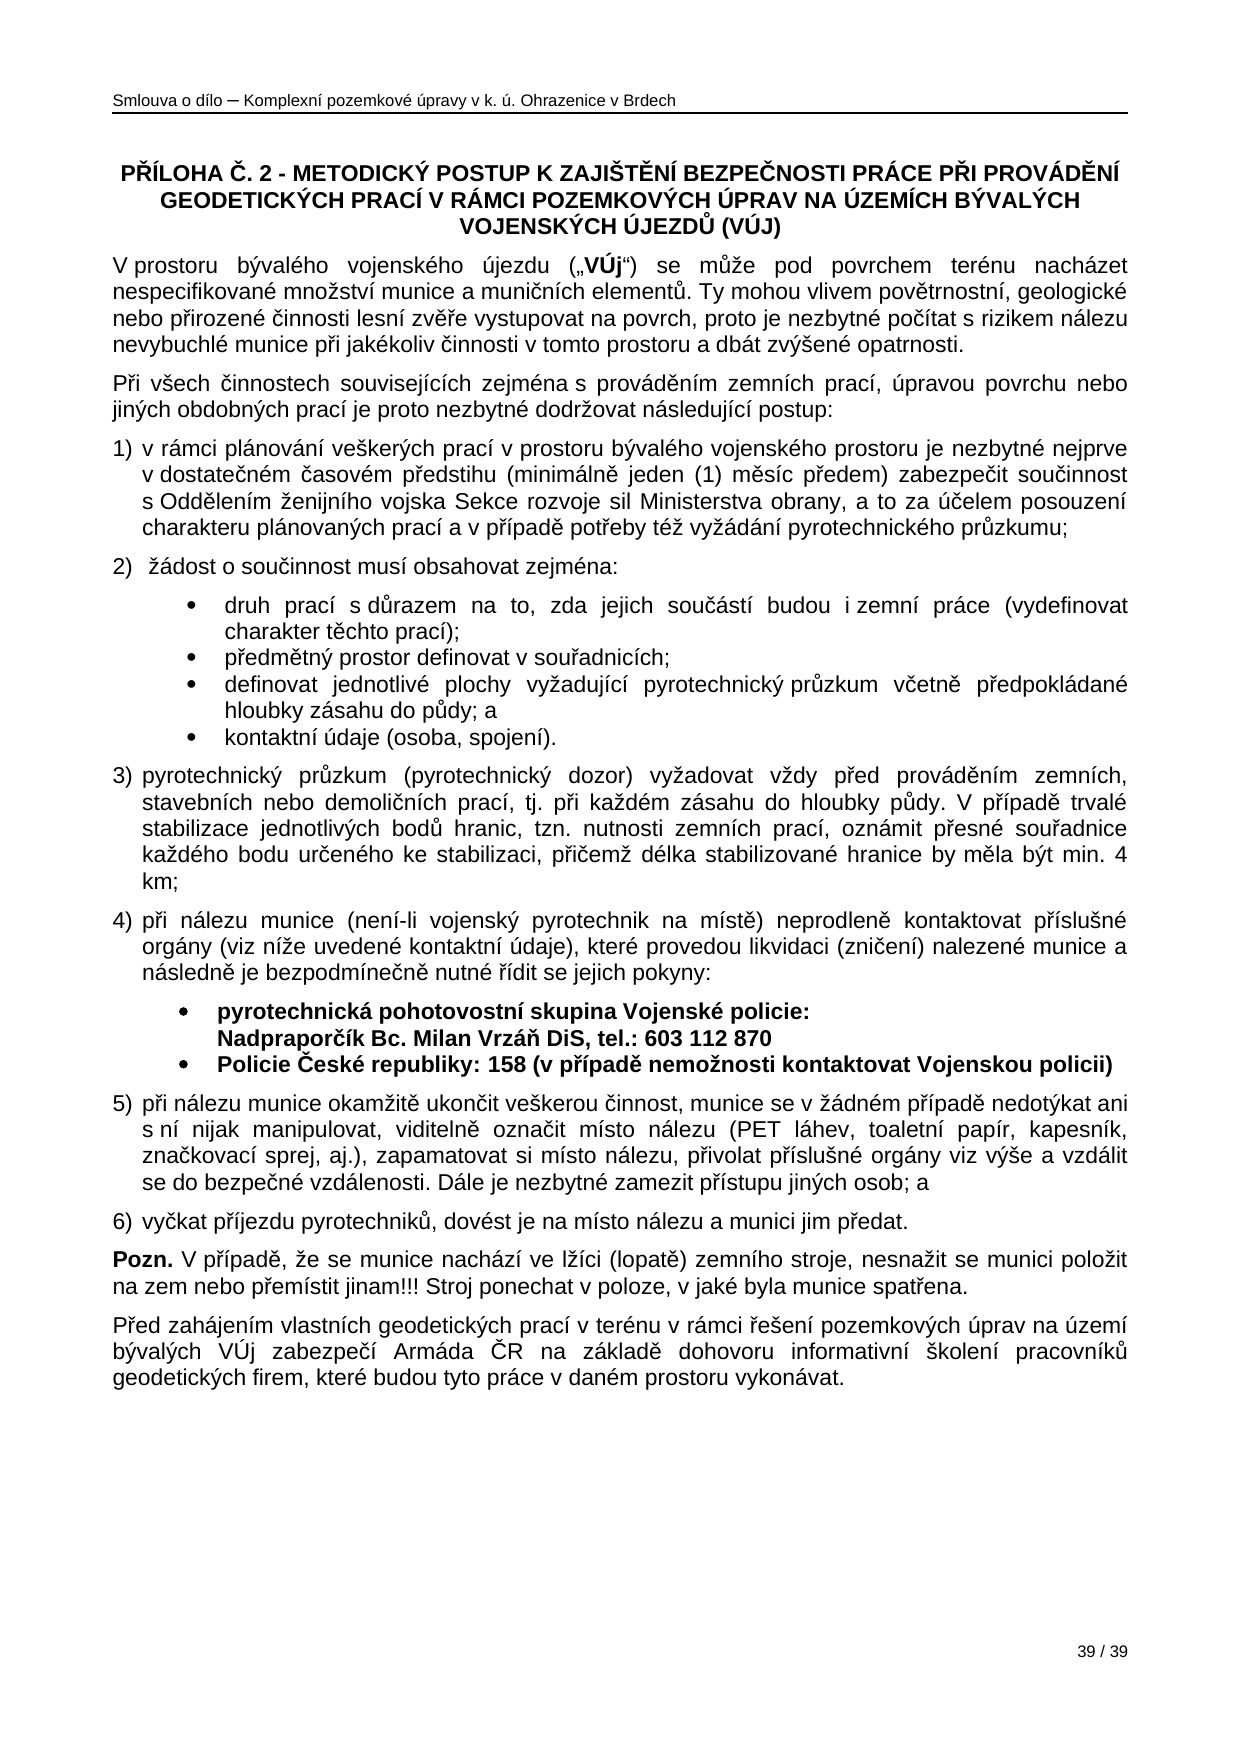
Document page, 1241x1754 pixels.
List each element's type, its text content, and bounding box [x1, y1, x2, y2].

list Policie České republiky: 158 (v případě nemožnosti kontaktovat Vojenskou policii) [179, 1051, 1128, 1077]
text V prostoru bývalého vojenského újezdu („VÚj“) se může pod povrchem terénu nacházet nespecifikované množství munice a muničních elementů. Ty mohou vlivem povětrnostní, geologické nebo přirozené činnosti lesní zvěře vystupovat na povrch, proto je nezbytné počítat s rizikem nálezu nevybuchlé munice při jakékoliv činnosti v tomto prostoru a dbát zvýšené opatrnosti. [112, 252, 1128, 357]
list pyrotechnická pohotovostní skupina Vojenské policie: Nadpraporčík Bc. Milan Vrzáň DiS, tel.: 603 112 870 [179, 998, 1128, 1051]
text Při všech činnostech souvisejících zejména s prováděním zemních prací, úpravou povrchu nebo jiných obdobných prací je proto nezbytné dodržovat následující postup: [112, 370, 1128, 422]
list vyčkat příjezdu pyrotechniků, dovést je na místo nálezu a munici jim předat. [112, 1208, 1128, 1234]
list pyrotechnický průzkum (pyrotechnický dozor) vyžadovat vždy před prováděním zemních, stavebních nebo demoličních prací, tj. při každém zásahu do hloubky půdy. V případě trvalé stabilizace jednotlivých bodů hranic, tzn. nutnosti zemních prací, oznámit přesné souřadnice každého bodu určeného ke stabilizaci, přičemž délka stabilizované hranice by měla být min. 4 km; [112, 762, 1128, 894]
list při nálezu munice okamžitě ukončit veškerou činnost, munice se v žádném případě nedotýkat ani s ní nijak manipulovat, viditelně označit místo nálezu (PET láhev, toaletní papír, kapesník, značkovací sprej, aj.), zapamatovat si místo nálezu, přivolat příslušné orgány viz výše a vzdálit se do bezpečné vzdálenosti. Dále je nezbytné zamezit přístupu jiných osob; a [112, 1090, 1128, 1195]
list kontaktní údaje (osoba, spojení). [187, 723, 1128, 750]
text PŘÍLOHA Č. 2 - METODICKÝ POSTUP K ZAJIŠTĚNÍ BEZPEČNOSTI PRÁCE PŘI PROVÁDĚNÍ GEODETICKÝCH PRACÍ V RÁMCI POZEMKOVÝCH ÚPRAV NA ÚZEMÍCH BÝVALÝCH VOJENSKÝCH ÚJEZDŮ (VÚJ) [112, 160, 1128, 239]
list žádost o součinnost musí obsahovat zejména: [112, 553, 1128, 579]
list při nálezu munice (není-li vojenský pyrotechnik na místě) neprodleně kontaktovat příslušné orgány (viz níže uvedené kontaktní údaje), které provedou likvidaci (zničení) nalezené munice a následně je bezpodmínečně nutné řídit se jejich pokyny: [112, 907, 1128, 986]
list předmětný prostor definovat v souřadnicích; [187, 644, 1128, 671]
list v rámci plánování veškerých prací v prostoru bývalého vojenského prostoru je nezbytné nejprve v dostatečném časovém předstihu (minimálně jeden (1) měsíc předem) zabezpečit součinnost s Oddělením ženijního vojska Sekce rozvoje sil Ministerstva obrany, a to za účelem posouzení charakteru plánovaných prací a v případě potřeby též vyžádání pyrotechnického průzkumu; [112, 435, 1128, 540]
text Před zahájením vlastních geodetických prací v terénu v rámci řešení pozemkových úprav na území bývalých VÚj zabezpečí Armáda ČR na základě dohovoru informativní školení pracovníků geodetických firem, které budou tyto práce v daném prostoru vykonávat. [112, 1312, 1128, 1391]
list definovat jednotlivé plochy vyžadující pyrotechnický průzkum včetně předpokládané hloubky zásahu do půdy; a [187, 671, 1128, 723]
list druh prací s důrazem na to, zda jejich součástí budou i zemní práce (vydefinovat charakter těchto prací); [187, 592, 1128, 644]
text Pozn. V případě, že se munice nachází ve lžíci (lopatě) zemního stroje, nesnažit se munici položit na zem nebo přemístit jinam!!! Stroj ponechat v poloze, v jaké byla munice spatřena. [112, 1246, 1128, 1299]
